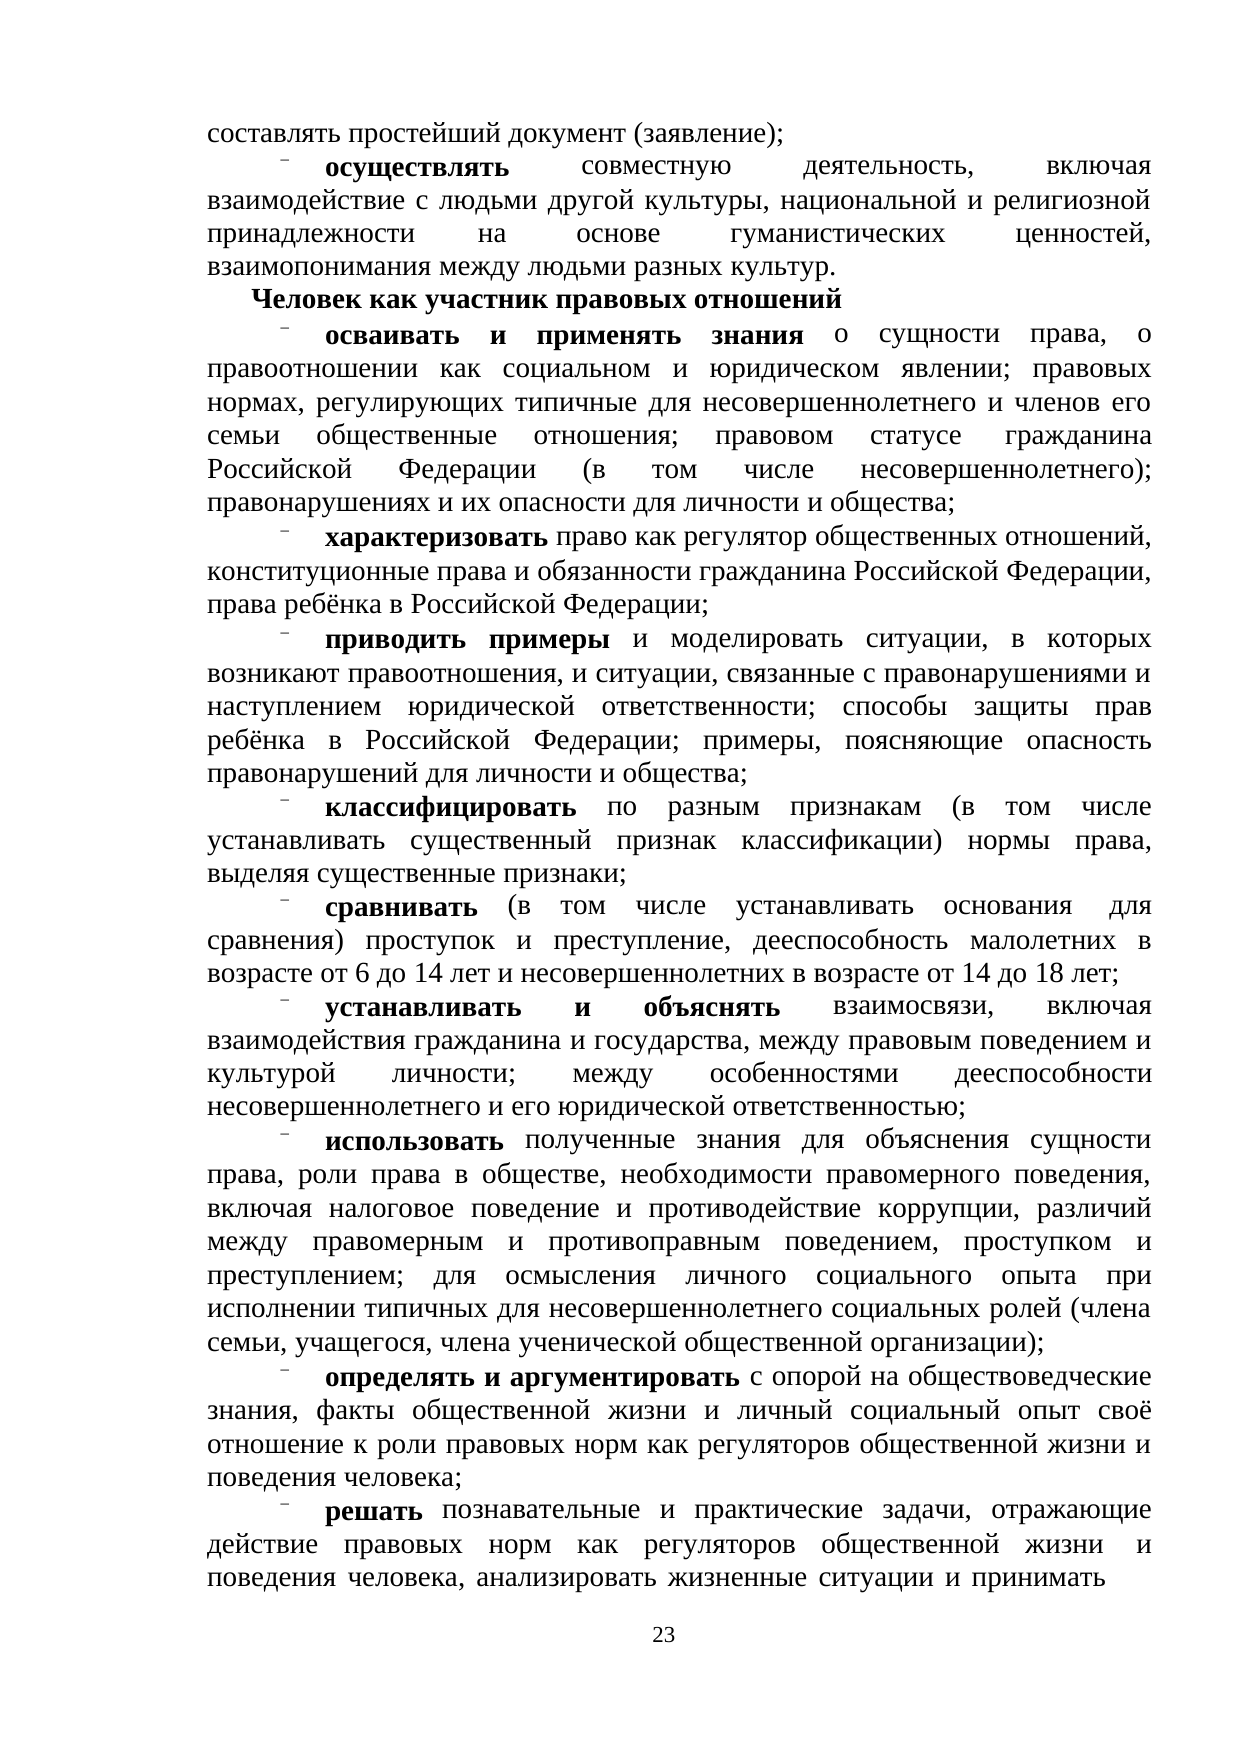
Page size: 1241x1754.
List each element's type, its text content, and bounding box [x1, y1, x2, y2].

text составлять простейший документ (заявление); [207, 115, 1163, 149]
list сравнивать (в том числе устанавливать основания для сравнения) проступок и преступление, дееспособность малолетних в возрасте от 6 до 14 лет и несовершеннолетних в возрасте от 14 до 18 лет; [207, 889, 1152, 989]
list приводить примеры и моделировать ситуации, в которых возникают правоотношения, и ситуации, связанные с правонарушениями и наступлением юридической ответственности; способы защиты прав ребёнка в Российской Федерации; примеры, поясняющие опасность правонарушений для личности и общества; [207, 620, 1152, 789]
list осуществлять совместную деятельность, включая взаимодействие с людьми другой культуры, национальной и религиозной принадлежности на основе гуманистических ценностей, взаимопонимания между людьми разных культур. [207, 149, 1151, 282]
list осваивать и применять знания о сущности права, о правоотношении как социальном и юридическом явлении; правовых нормах, регулирующих типичные для несовершеннолетнего и членов его семьи общественные отношения; правовом статусе гражданина Российской Федерации (в том числе несовершеннолетнего); правонарушениях и их опасности для личности и общества; [207, 316, 1152, 518]
list решать познавательные и практические задачи, отражающие действие правовых норм как регуляторов общественной жизни и поведения человека, анализировать жизненные ситуации и принимать [207, 1493, 1152, 1593]
list классифицировать по разным признакам (в том числе устанавливать существенный признак классификации) нормы права, выделяя существенные признаки; [207, 789, 1152, 889]
list определять и аргументировать с опорой на обществоведческие знания, факты общественной жизни и личный социальный опыт своё отношение к роли правовых норм как регуляторов общественной жизни и поведения человека; [207, 1358, 1152, 1493]
list использовать полученные знания для объяснения сущности права, роли права в обществе, необходимости правомерного поведения, включая налоговое поведение и противодействие коррупции, различий между правомерным и противоправным поведением, проступком и преступлением; для осмысления личного социального опыта при исполнении типичных для несовершеннолетнего социальных ролей (члена семьи, учащегося, члена ученической общественной организации); [207, 1122, 1152, 1358]
list характеризовать право как регулятор общественных отношений, конституционные права и обязанности гражданина Российской Федерации, права ребёнка в Российской Федерации; [207, 518, 1152, 620]
subtitle Человек как участник правовых отношений [251, 283, 1163, 316]
list устанавливать и объяснять взаимосвязи, включая взаимодействия гражданина и государства, между правовым поведением и культурой личности; между особенностями дееспособности несовершеннолетнего и его юридической ответственностью; [207, 989, 1152, 1122]
